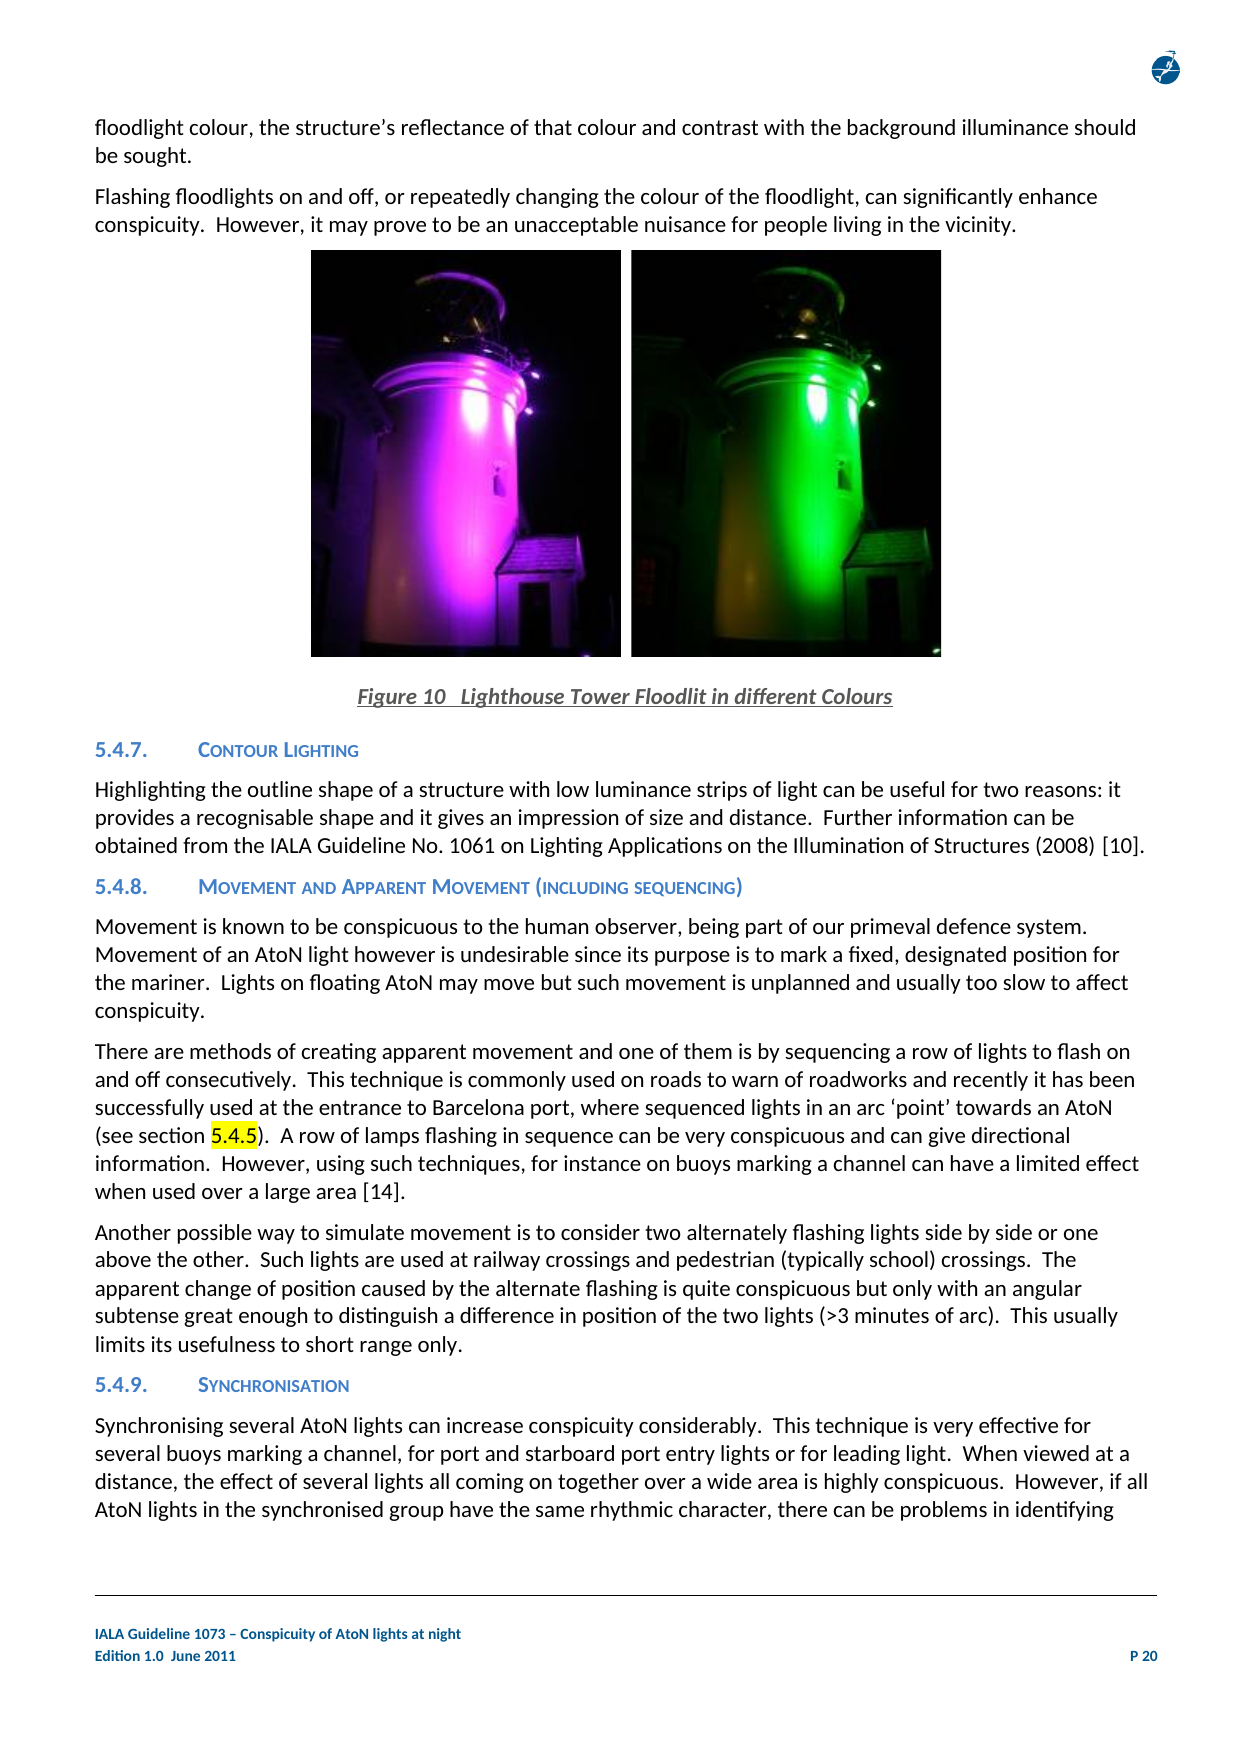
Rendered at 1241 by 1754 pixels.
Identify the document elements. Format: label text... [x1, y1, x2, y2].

text Lighthouse Tower Floodlit in different Colours [94, 682, 1157, 710]
text Movement is known to be conspicuous to the human observer, being part of our primeval defence system. Movement of an AtoN light however is undesirable since its purpose is to mark a fixed, designated position for the mariner. Lights on floating AtoN may move but such movement is unplanned and usually too slow to affect conspicuity. [94, 912, 1157, 1024]
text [94, 1411, 1157, 1523]
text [94, 113, 1157, 169]
text There are methods of creating apparent movement and one of them is by sequencing a row of lights to flash on and off consecutively. This technique is commonly used on roads to warn of roadworks and recently it has been successfully used at the entrance to Barcelona port, where sequenced lights in an arc ‘point’ towards an AtoN (see section 6.4.5). A row of lamps flashing in sequence can be very conspicuous and can give directional information. However, using such techniques, for instance on buoys marking a channel can have a limited effect when used over a large area [14]. [94, 1037, 1157, 1205]
text Another possible way to simulate movement is to consider two alternately flashing lights side by side or one above the other. Such lights are used at railway crossings and pedestrian (typically school) crossings. The apparent change of position caused by the alternate flashing is quite conspicuous but only with an angular subtense great enough to distinguish a difference in position of the two lights (>3 minutes of arc). This usually limits its usefulness to short range only. [94, 1218, 1157, 1358]
picture [311, 250, 621, 657]
subtitle Movement and Apparent Movement (including sequencing) [94, 872, 1157, 900]
picture [1120, 0, 1239, 119]
subtitle Contour Lighting [94, 735, 1157, 763]
subtitle Synchronisation [94, 1370, 1157, 1398]
text Flashing floodlights on and off, or repeatedly changing the colour of the floodlight, can significantly enhance conspicuity. However, it may prove to be an unacceptable nuisance for people living in the vicinity. [94, 182, 1157, 238]
picture [631, 250, 942, 657]
text Highlighting the outline shape of a structure with low luminance strips of light can be useful for two reasons: it provides a recognisable shape and it gives an impression of size and distance. Further information can be obtained from the IALA Guideline No. 1061 on Lighting Applications on the Illumination of Structures (2008) [10]. [94, 775, 1157, 859]
